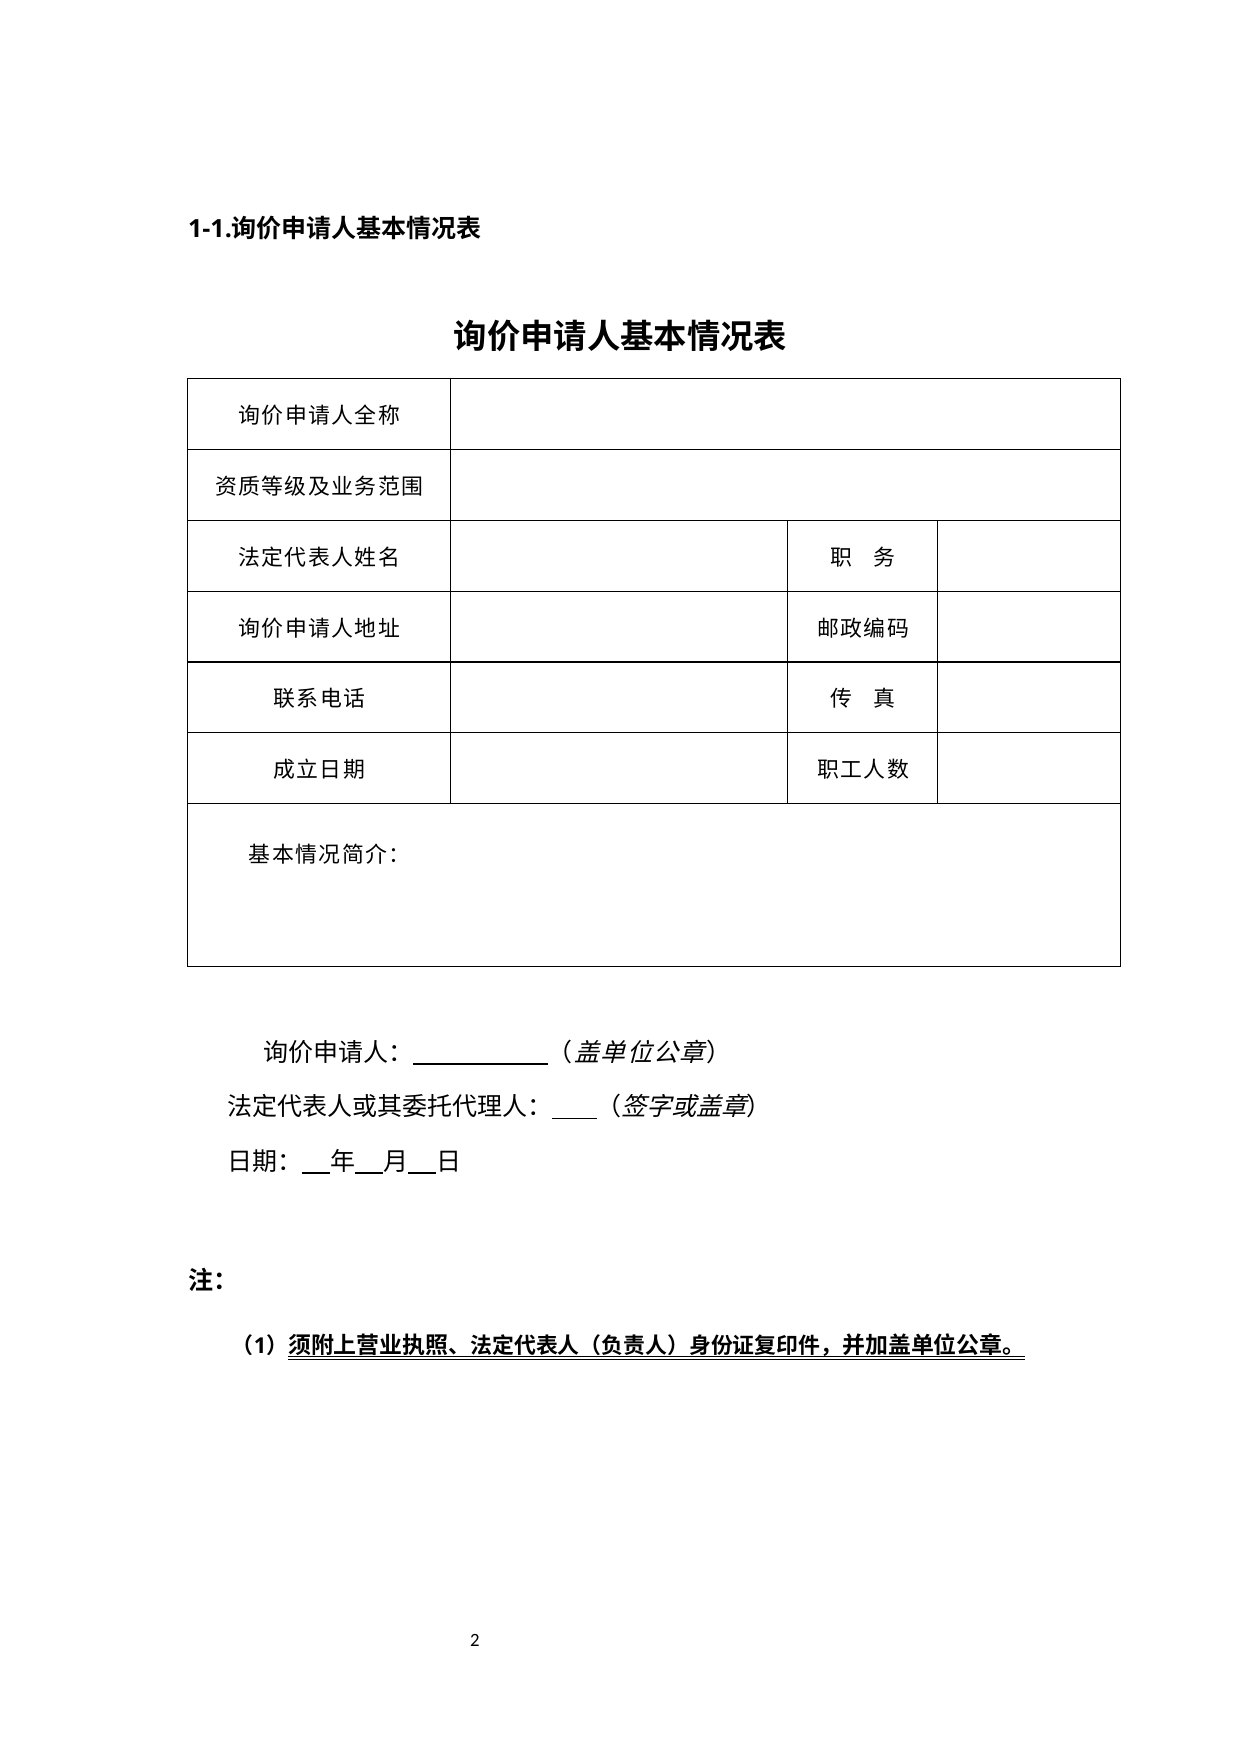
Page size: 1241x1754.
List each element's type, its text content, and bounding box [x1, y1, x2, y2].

text 1-1.询价申请人基本情况表 [188, 194, 1052, 259]
table_cell 传 真 [788, 663, 937, 732]
table_cell 法定代表人姓名 [188, 521, 450, 591]
table_cell [938, 521, 1120, 591]
table_cell 职工人数 [788, 733, 937, 803]
table_cell 职 务 [788, 521, 937, 591]
table_cell 基本情况简介： [188, 804, 1120, 966]
text 注： [188, 1246, 1052, 1311]
table_cell 邮政编码 [788, 592, 937, 661]
table_cell [938, 592, 1120, 661]
table_cell 询价申请人地址 [188, 592, 450, 661]
table_cell [938, 663, 1120, 732]
text 询价申请人： （盖单位公章） [188, 1032, 1052, 1068]
text 询价申请人基本情况表 [188, 301, 1052, 366]
text （1）须附上营业执照、法定代表人（负责人）身份证复印件，并加盖单位公章。 [188, 1311, 1052, 1376]
table_cell [451, 521, 787, 591]
table_header 询价申请人全称 [188, 379, 450, 449]
table_cell [451, 592, 787, 661]
table_cell [451, 663, 787, 732]
table_cell [451, 450, 1120, 520]
table_header [451, 379, 1120, 449]
table_cell [451, 733, 787, 803]
table_cell 联系电话 [188, 663, 450, 732]
text 日期： 年 月 日 [188, 1141, 1052, 1177]
table_cell 成立日期 [188, 733, 450, 803]
table_cell 资质等级及业务范围 [188, 450, 450, 520]
text 法定代表人或其委托代理人： （签字或盖章） [188, 1087, 1052, 1123]
table_cell [938, 733, 1120, 803]
